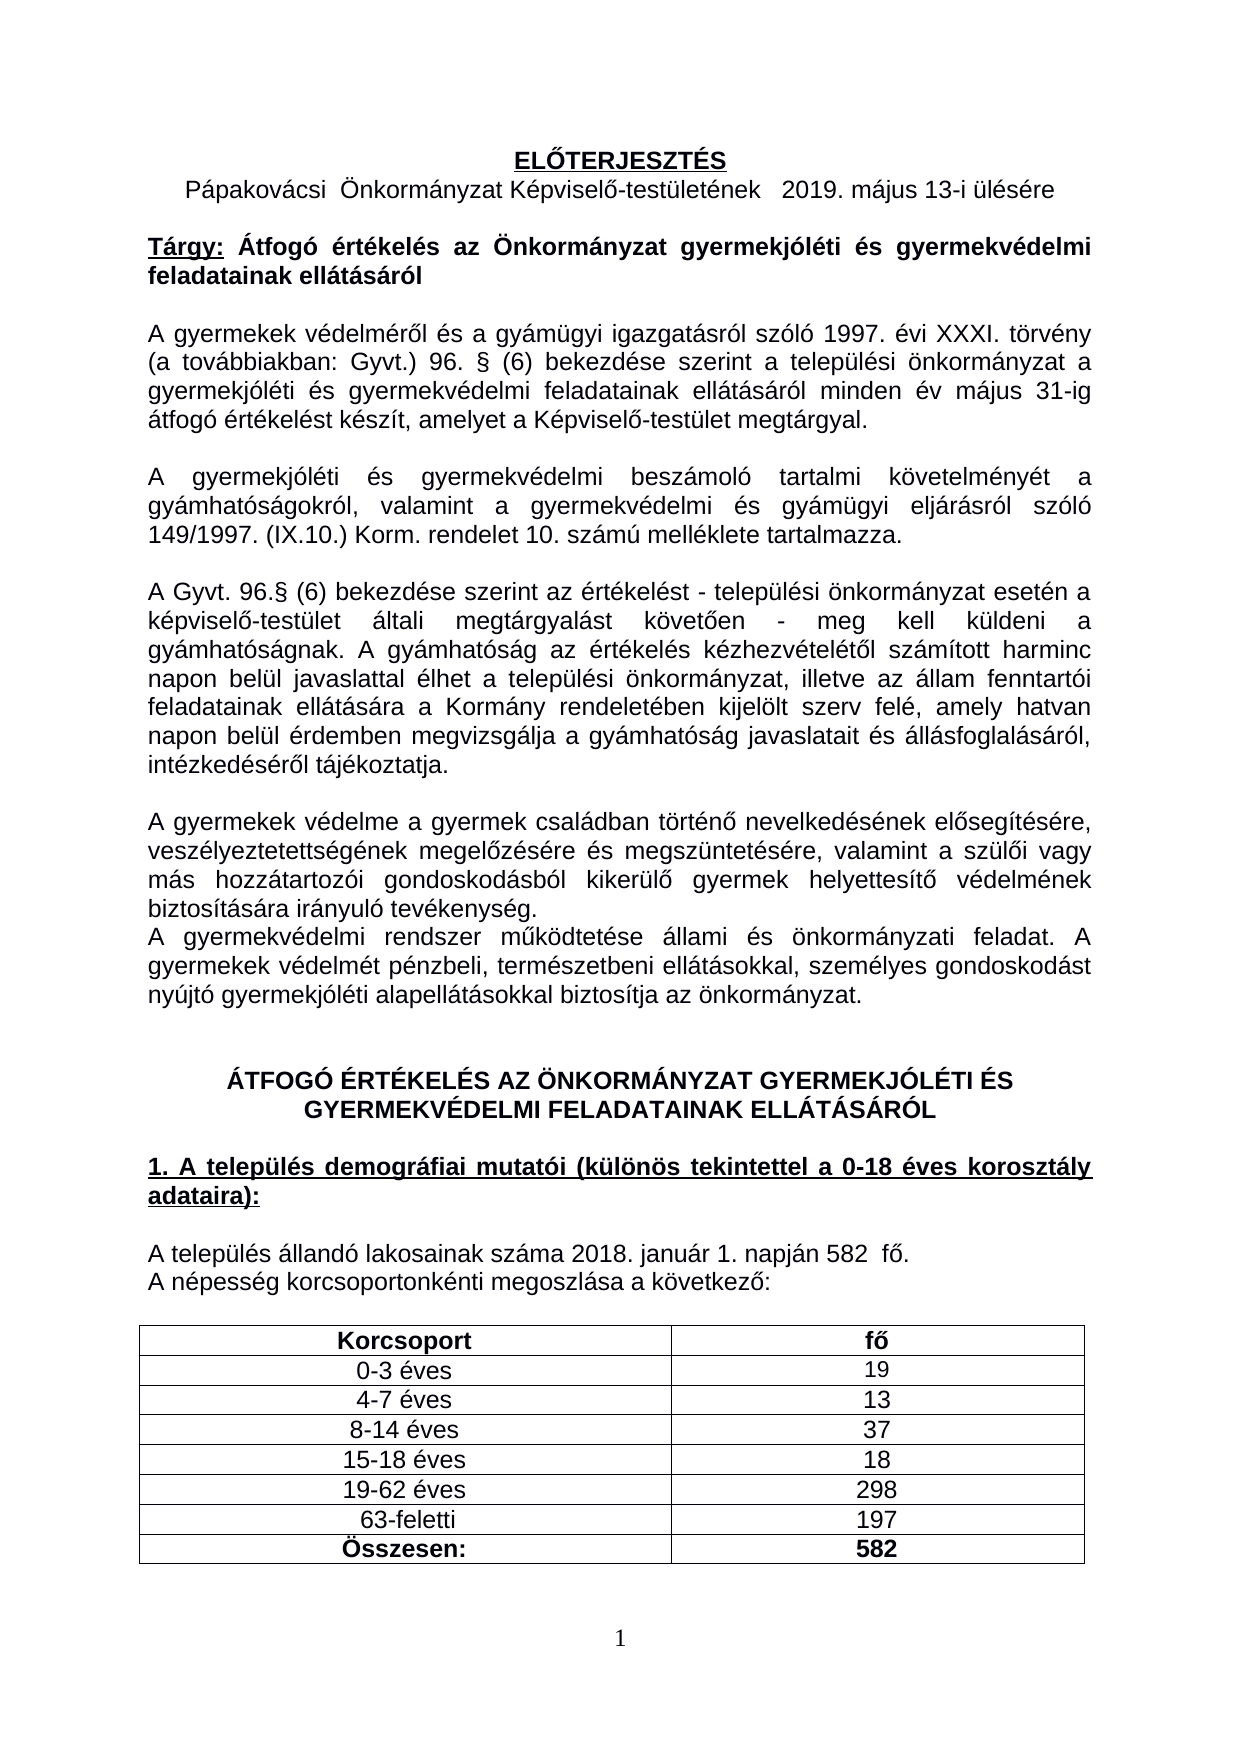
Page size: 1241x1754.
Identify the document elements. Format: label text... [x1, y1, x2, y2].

text A gyermekjóléti és gyermekvédelmi beszámoló tartalmi követelményét a gyámhatóságokról, valamint a gyermekvédelmi és gyámügyi eljárásról szóló 149/1997. (IX.10.) Korm. rendelet 10. számú melléklete tartalmazza. [148, 462, 1093, 549]
text 1. A település demográfiai mutatói (különös tekintettel a 0-18 éves korosztály adataira): [148, 1152, 1093, 1177]
table_cell 15-18 éves [140, 1445, 671, 1474]
table_header fő [672, 1326, 1084, 1355]
table_cell 19 [672, 1356, 1084, 1384]
text A település állandó lakosainak száma 2018. január 1. napján 582 fő. [148, 1239, 1093, 1267]
table_cell Összesen: [140, 1535, 671, 1563]
table_cell 13 [672, 1386, 1084, 1414]
table_cell 197 [672, 1505, 1084, 1533]
table_cell 0-3 éves [140, 1356, 671, 1384]
text A gyermekek védelme a gyermek családban történő nevelkedésének elősegítésére, veszélyeztetettségének megelőzésére és megszüntetésére, valamint a szülői vagy más hozzátartozói gondoskodásból kikerülő gyermek helyettesítő védelmének biztosítására irányuló tevékenység. [148, 807, 1093, 922]
text A Gyvt. 96.§ (6) bekezdése szerint az értékelést - települési önkormányzat esetén a képviselő-testület általi megtárgyalást követően - meg kell küldeni a gyámhatóságnak. A gyámhatóság az értékelés kézhezvételétől számított harminc napon belül javaslattal élhet a települési önkormányzat, illetve az állam fenntartói feladatainak ellátására a Kormány rendeletében kijelölt szerv felé, amely hatvan napon belül érdemben megvizsgálja a gyámhatóság javaslatait és állásfoglalásáról, intézkedéséről tájékoztatja. [148, 577, 1093, 779]
text A népesség korcsoportonkénti megoszlása a következő: [148, 1267, 1093, 1296]
text ELŐTERJESZTÉS [148, 146, 1093, 175]
table_cell 37 [672, 1415, 1084, 1444]
table_header Korcsoport [140, 1326, 671, 1355]
text Átfogó értékelés az Önkormányzat gyermekjóléti és gyermekvédelmi feladatainak ellátásáról [148, 1066, 1093, 1124]
table_cell 18 [672, 1445, 1084, 1474]
table_cell 8-14 éves [140, 1415, 671, 1444]
text A gyermekvédelmi rendszer működtetése állami és önkormányzati feladat. A gyermekek védelmét pénzbeli, természetbeni ellátásokkal, személyes gondoskodást nyújtó gyermekjóléti alapellátásokkal biztosítja az önkormányzat. [148, 922, 1093, 1009]
table_cell 582 [672, 1535, 1084, 1563]
text 1. A település demográfiai mutatói (különös tekintettel a 0-18 éves korosztály adataira): [148, 1179, 1093, 1210]
table_cell 4-7 éves [140, 1386, 671, 1414]
table_cell 19-62 éves [140, 1475, 671, 1504]
table_cell 63-feletti [140, 1505, 671, 1533]
text A gyermekek védelméről és a gyámügyi igazgatásról szóló 1997. évi XXXI. törvény (a továbbiakban: Gyvt.) 96. § (6) bekezdése szerint a települési önkormányzat a gyermekjóléti és gyermekvédelmi feladatainak ellátásáról minden év május 31-ig átfogó értékelést készít, amelyet a Képviselő-testület megtárgyal. [148, 319, 1093, 434]
text Pápakovácsi Önkormányzat Képviselő-testületének 2019. május 13-i ülésére [148, 175, 1093, 204]
text Tárgy: Átfogó értékelés az Önkormányzat gyermekjóléti és gyermekvédelmi feladatainak ellátásáról [148, 232, 1093, 290]
table_cell 298 [672, 1475, 1084, 1504]
